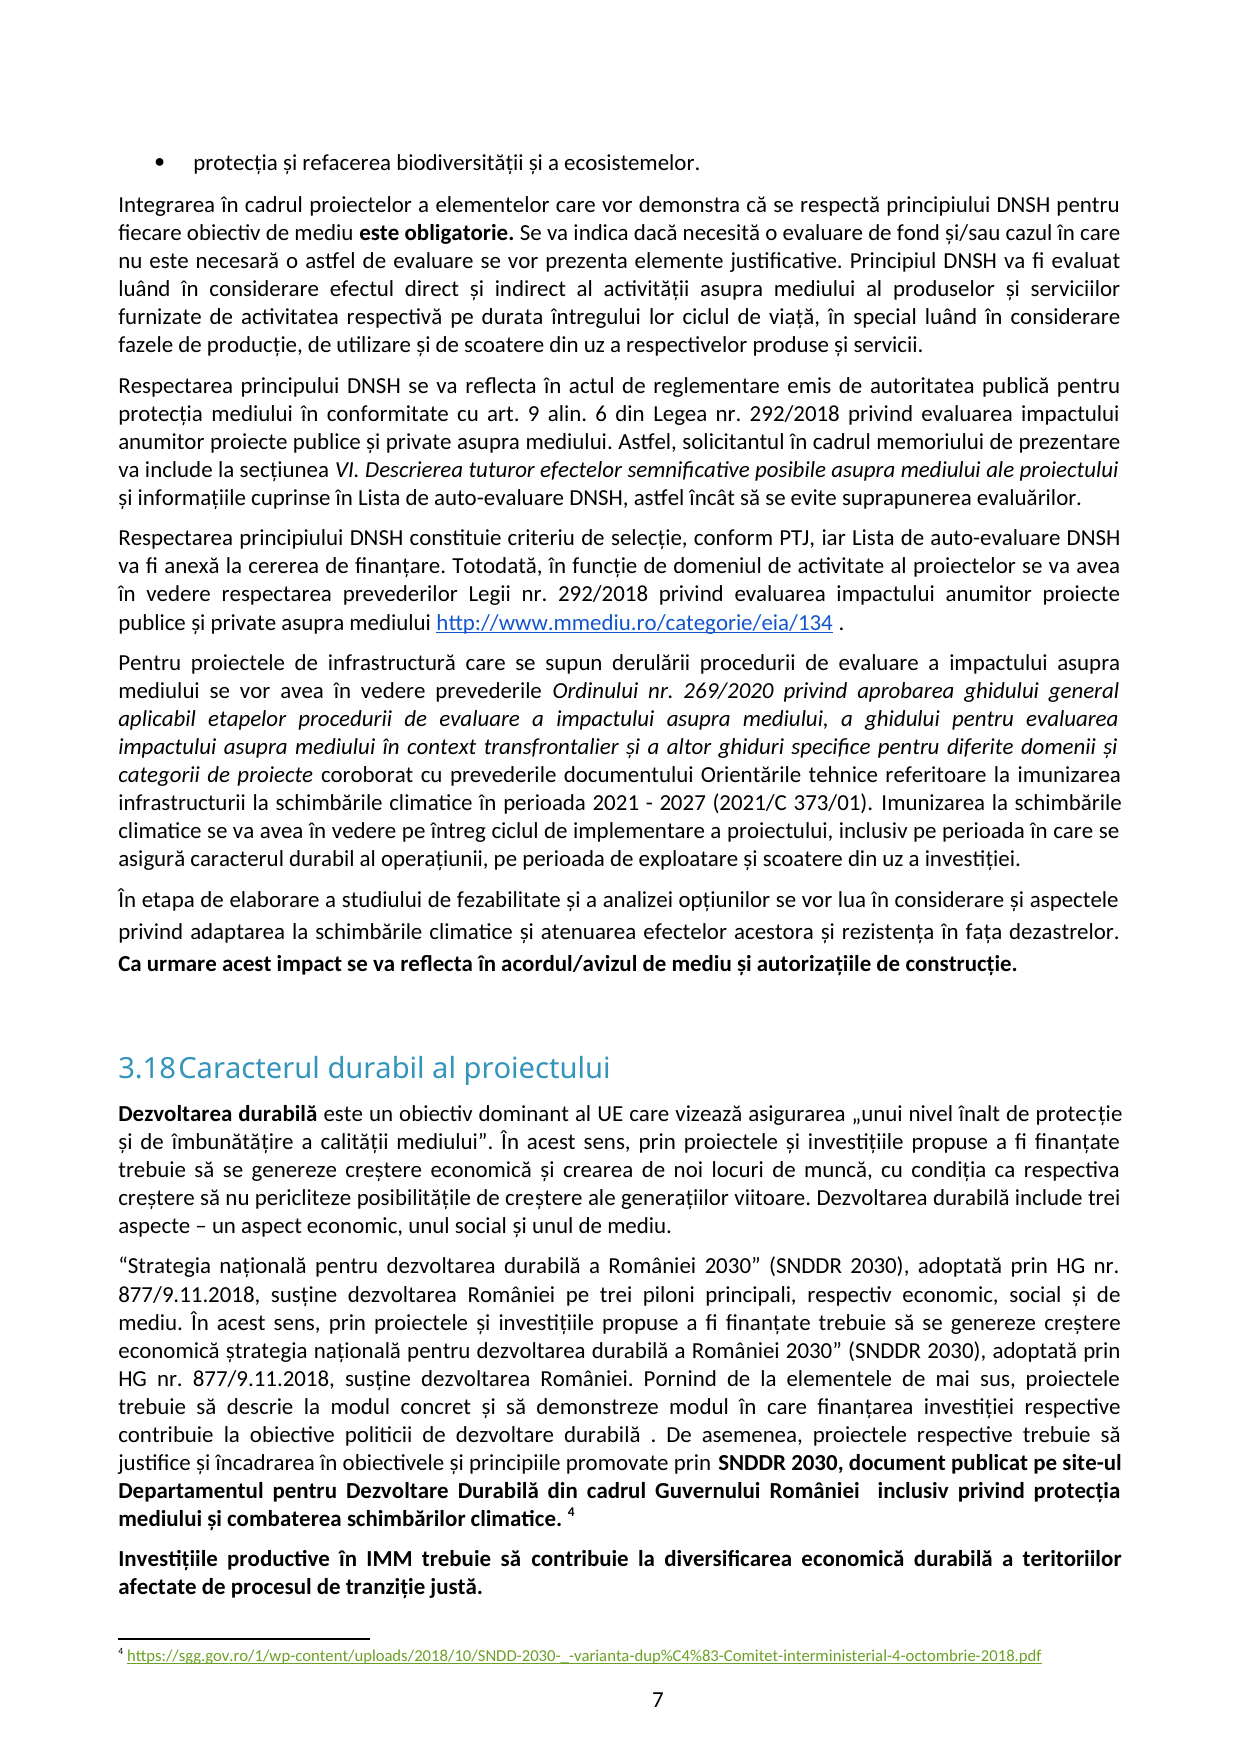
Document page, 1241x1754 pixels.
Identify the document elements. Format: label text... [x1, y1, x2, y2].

text Investițiile productive în IMM trebuie să contribuie la diversificarea economică durabilă a teritoriilor afectate de procesul de tranziție justă. [118, 1544, 1122, 1600]
text Pentru proiectele de infrastructură care se supun derulării procedurii de evaluare a impactului asupra mediului se vor avea în vedere prevederile Ordinului nr. 269/2020 privind aprobarea ghidului general aplicabil etapelor procedurii de evaluare a impactului asupra mediului, a ghidului pentru evaluarea impactului asupra mediului în context transfrontalier și a altor ghiduri specifice pentru diferite domenii și categorii de proiecte coroborat cu prevederile documentului Orientările tehnice referitoare la imunizarea infrastructurii la schimbările climatice în perioada 2021 - 2027 (2021/C 373/01). Imunizarea la schimbările climatice se va avea în vedere pe întreg ciclul de implementare a proiectului, inclusiv pe perioada în care se asigură caracterul durabil al operațiunii, pe perioada de exploatare și scoatere din uz a investiției. [118, 648, 1122, 872]
text “Strategia națională pentru dezvoltarea durabilă a României 2030” (SNDDR 2030), adoptată prin HG nr. 877/9.11.2018, susține dezvoltarea României pe trei piloni principali, respectiv economic, social și de mediu. În acest sens, prin proiectele și investițiile propuse a fi finanțate trebuie să se genereze creștere economică ștrategia națională pentru dezvoltarea durabilă a României 2030” (SNDDR 2030), adoptată prin HG nr. 877/9.11.2018, susține dezvoltarea României. Pornind de la elementele de mai sus, proiectele trebuie să descrie la modul concret și să demonstreze modul în care finanțarea investiției respective contribuie la obiective politicii de dezvoltare durabilă . De asemenea, proiectele respective trebuie să justifice și încadrarea în obiectivele și principiile promovate prin SNDDR 2030, document publicat pe site-ul Departamentul pentru Dezvoltare Durabilă din cadrul Guvernului României inclusiv privind protecția mediului și combaterea schimbărilor climatice. [118, 1252, 1122, 1532]
text Integrarea în cadrul proiectelor a elementelor care vor demonstra că se respectă principiului DNSH pentru fiecare obiectiv de mediu este obligatorie. Se va indica dacă necesită o evaluare de fond și/sau cazul în care nu este necesară o astfel de evaluare se vor prezenta elemente justificative. Principiul DNSH va fi evaluat luând în considerare efectul direct și indirect al activității asupra mediului al produselor și serviciilor furnizate de activitatea respectivă pe durata întregului lor ciclul de viață, în special luând în considerare fazele de producție, de utilizare și de scoatere din uz a respectivelor produse și servicii. [118, 190, 1122, 358]
subtitle Caracterul durabil al proiectului [118, 1047, 1122, 1087]
text Respectarea principului DNSH se va reflecta în actul de reglementare emis de autoritatea publică pentru protecția mediului în conformitate cu art. 9 alin. 6 din Legea nr. 292/2018 privind evaluarea impactului anumitor proiecte publice și private asupra mediului. Astfel, solicitantul în cadrul memoriului de prezentare va include la secțiunea VI. Descrierea tuturor efectelor semnificative posibile asupra mediului ale proiectului și informațiile cuprinse în Lista de auto-evaluare DNSH, astfel încât să se evite suprapunerea evaluărilor. [118, 371, 1122, 511]
text În etapa de elaborare a studiului de fezabilitate și a analizei opțiunilor se vor lua în considerare și aspectele privind adaptarea la schimbările climatice și atenuarea efectelor acestora și rezistența în fața dezastrelor. Ca urmare acest impact se va reflecta în acordul/avizul de mediu și autorizațiile de construcție. [118, 885, 1122, 977]
list protecția și refacerea biodiversității și a ecosistemelor. [156, 148, 1122, 176]
text Respectarea principiului DNSH constituie criteriu de selecție, conform PTJ, iar Lista de auto-evaluare DNSH va fi anexă la cererea de finanțare. Totodată, în funcție de domeniul de activitate al proiectelor se va avea în vedere respectarea prevederilor Legii nr. 292/2018 privind evaluarea impactului anumitor proiecte publice şi private asupra mediului http://www.mmediu.ro/categorie/eia/134 . [118, 523, 1122, 636]
text Dezvoltarea durabilă este un obiectiv dominant al UE care vizează asigurarea „unui nivel înalt de protecţie şi de îmbunătăţire a calităţii mediului”. În acest sens, prin proiectele și investițiile propuse a fi finanțate trebuie să se genereze creștere economică și crearea de noi locuri de muncă, cu condiția ca respectiva creștere să nu pericliteze posibilitățile de creştere ale generațiilor viitoare. Dezvoltarea durabilă include trei aspecte – un aspect economic, unul social şi unul de mediu. [118, 1099, 1122, 1239]
